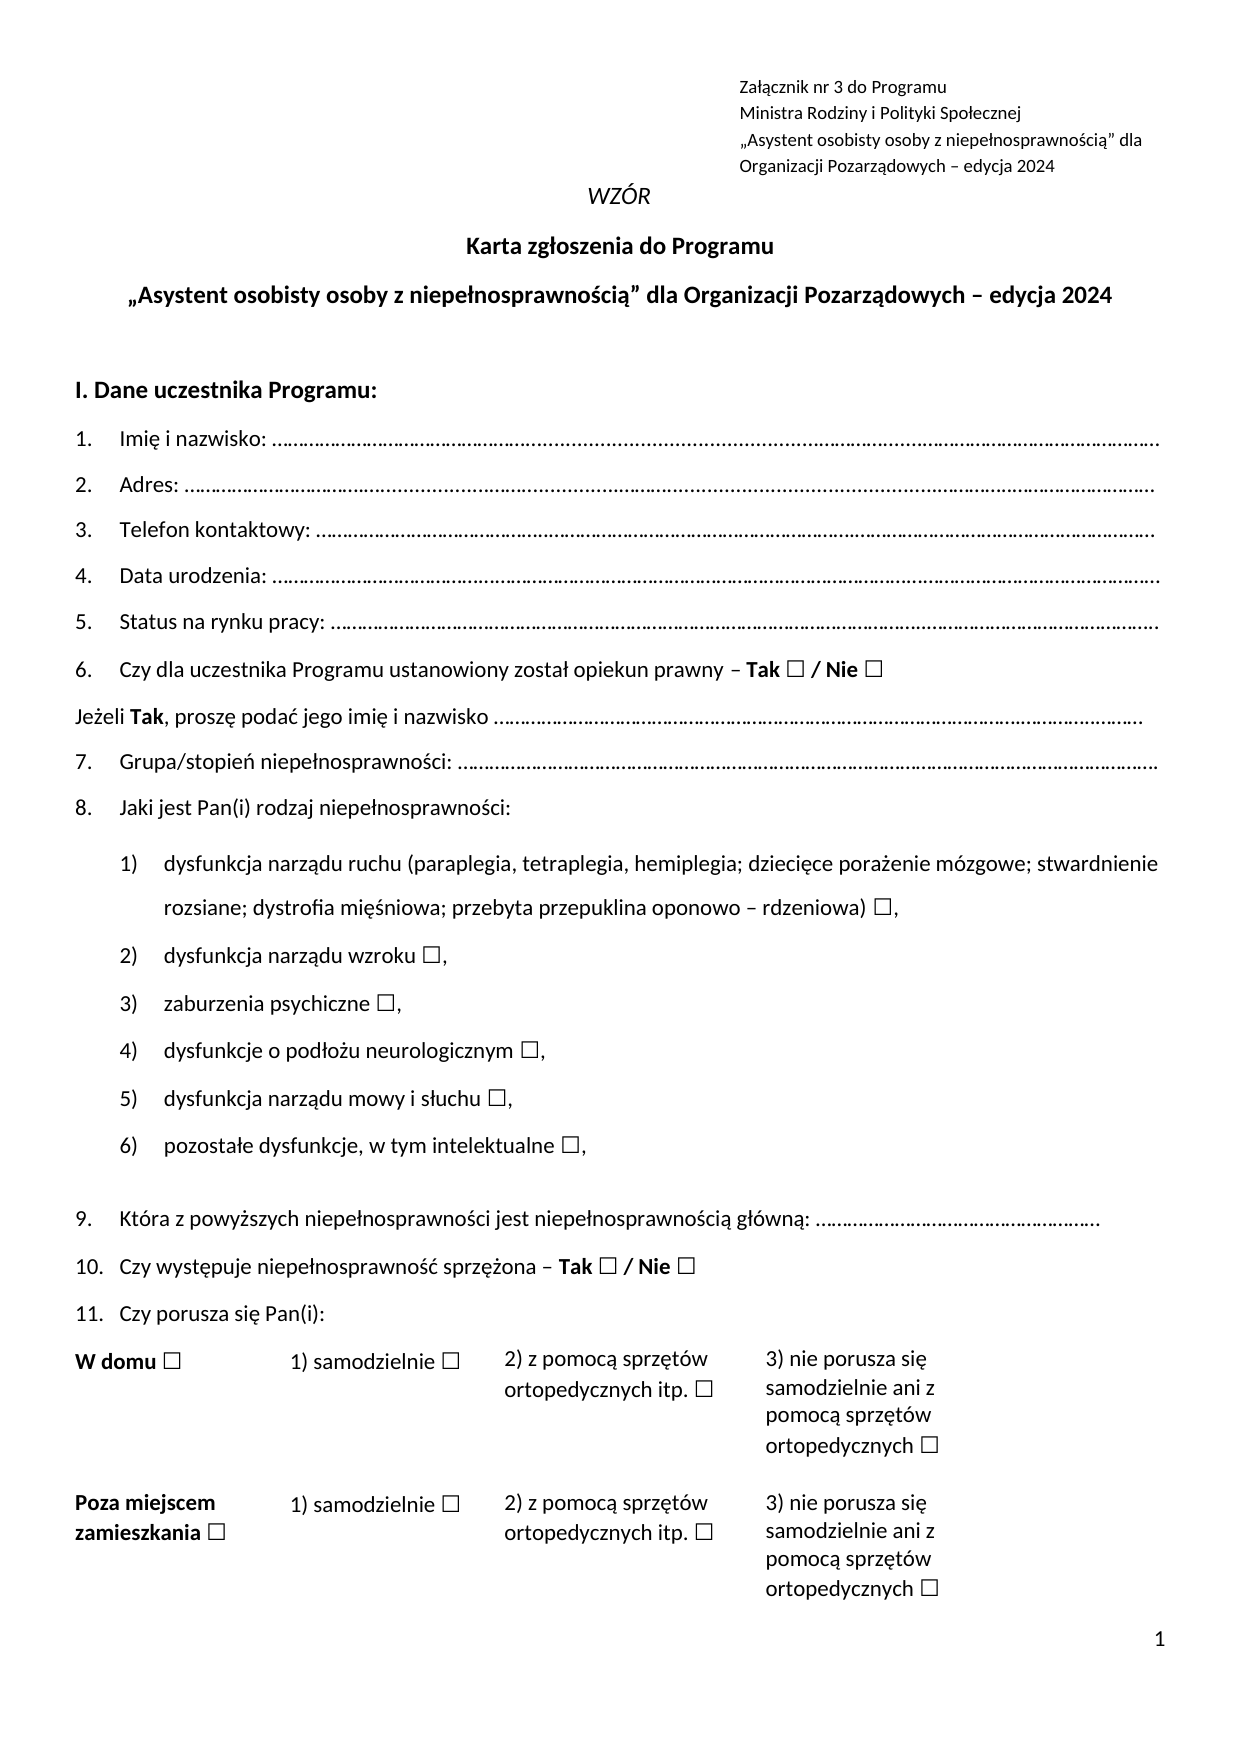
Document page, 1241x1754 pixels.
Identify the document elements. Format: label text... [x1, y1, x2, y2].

text 5) dysfunkcja narządu mowy i słuchu , [119, 1082, 1165, 1113]
table_header 1) samodzielnie [278, 1345, 493, 1488]
text 5. Status na rynku pracy: …………………………………………………………………………………………………..…………………………………….. [75, 607, 1165, 635]
text 2. Adres: …………………………….…...................…….................………...............................................…………..……………………… [75, 470, 1165, 498]
text „Asystent osobisty osoby z niepełnosprawnością” dla Organizacji Pozarządowych – edycja 2024 [739, 128, 1165, 177]
text WZÓR [75, 180, 1165, 211]
text 3) zaburzenia psychiczne , [119, 986, 1165, 1018]
table_cell 3) nie porusza się samodzielnie ani z pomocą sprzętów ortopedycznych [754, 1488, 991, 1603]
text Jeżeli Tak, proszę podać jego imię i nazwisko ……………………………………………………………………………………….…………..……… [75, 702, 1165, 730]
table_header W domu [64, 1345, 278, 1488]
text 11. Czy porusza się Pan(i): [75, 1299, 1165, 1327]
table_cell 2) z pomocą sprzętów ortopedycznych itp. [493, 1488, 754, 1603]
text 7. Grupa/stopień niepełnosprawności: ……………………………………………………………………………………………………………………. [75, 747, 1165, 776]
text 9. Która z powyższych niepełnosprawności jest niepełnosprawnością główną: ……………………………………………… [75, 1204, 1165, 1232]
text 3. Telefon kontaktowy: ……………………………………..………………………………………………….………………………………………………… [75, 516, 1165, 544]
text 4) dysfunkcje o podłożu neurologicznym , [119, 1034, 1165, 1065]
text 4. Data urodzenia: …………………………………...……………………………………………………………………...……………………………………… [75, 561, 1165, 589]
text 8. Jaki jest Pan(i) rodzaj niepełnosprawności: [75, 793, 1165, 821]
text Ministra Rodziny i Polityki Społecznej [739, 101, 1165, 124]
text 10. Czy występuje niepełnosprawność sprzężona – Tak / Nie [75, 1250, 1165, 1281]
table_header 3) nie porusza się samodzielnie ani z pomocą sprzętów ortopedycznych [754, 1345, 1020, 1488]
text Załącznik nr 3 do Programu [739, 75, 1165, 98]
text 1. Imię i nazwisko: …………………………………………...................................................………….......……………………………………… [75, 424, 1165, 452]
table_cell 1) samodzielnie [278, 1488, 493, 1603]
text 1) dysfunkcja narządu ruchu (paraplegia, tetraplegia, hemiplegia; dziecięce porażenie mózgowe; stwardnienie rozsiane; dystrofia mięśniowa; przebyta przepuklina oponowo – rdzeniowa) , [119, 849, 1165, 922]
text „Asystent osobisty osoby z niepełnosprawnością” dla Organizacji Pozarządowych – edycja 2024 [75, 279, 1165, 310]
text 2) dysfunkcja narządu wzroku , [119, 939, 1165, 970]
table_cell Poza miejscem zamieszkania [64, 1488, 278, 1603]
text 6) pozostałe dysfunkcje, w tym intelektualne , [119, 1129, 1165, 1161]
text 6. Czy dla uczestnika Programu ustanowiony został opiekun prawny – Tak / Nie [75, 653, 1165, 684]
table_header 2) z pomocą sprzętów ortopedycznych itp. [493, 1345, 754, 1488]
text I. Dane uczestnika Programu: [75, 374, 1165, 405]
text Karta zgłoszenia do Programu [75, 230, 1165, 261]
